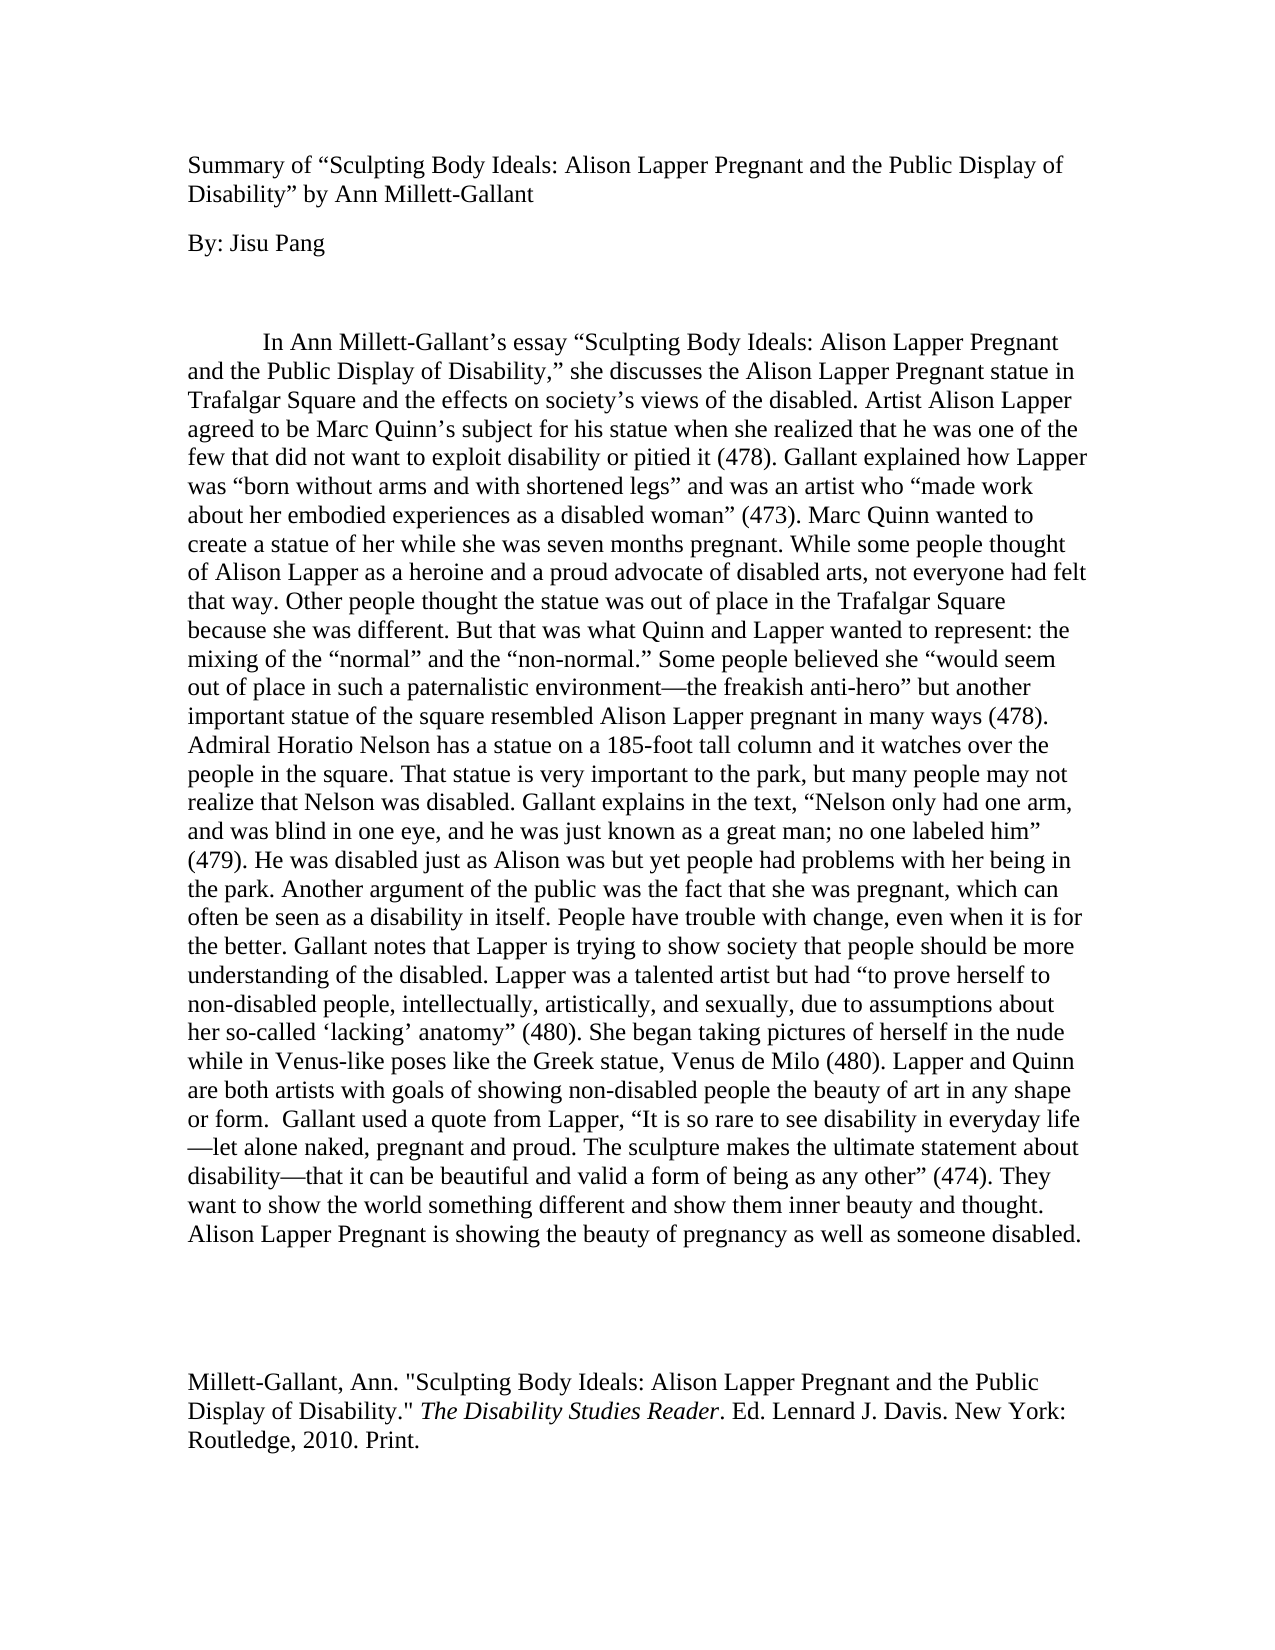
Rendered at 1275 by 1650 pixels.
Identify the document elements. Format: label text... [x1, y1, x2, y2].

text By: Jisu Pang [187, 228, 1087, 257]
text Summary of “Sculpting Body Ideals: Alison Lapper Pregnant and the Public Display of Disability” by Ann Millett-Gallant [187, 150, 1087, 207]
text Millett-Gallant, Ann. "Sculpting Body Ideals: Alison Lapper Pregnant and the Public Display of Disability." The Disability Studies Reader. Ed. Lennard J. Davis. New York: Routledge, 2010. Print. [187, 1367, 1087, 1454]
text In Ann Millett-Gallant’s essay “Sculpting Body Ideals: Alison Lapper Pregnant and the Public Display of Disability,” she discusses the Alison Lapper Pregnant statue in Trafalgar Square and the effects on society’s views of the disabled. Artist Alison Lapper agreed to be Marc Quinn’s subject for his statue when she realized that he was one of the few that did not want to exploit disability or pitied it (478). Gallant explained how Lapper was “born without arms and with shortened legs” and was an artist who “made work about her embodied experiences as a disabled woman” (473). Marc Quinn wanted to create a statue of her while she was seven months pregnant. While some people thought of Alison Lapper as a heroine and a proud advocate of disabled arts, not everyone had felt that way. Other people thought the statue was out of place in the Trafalgar Square because she was different. But that was what Quinn and Lapper wanted to represent: the mixing of the “normal” and the “non-normal.” Some people believed she “would seem out of place in such a paternalistic environment—the freakish anti-hero” but another important statue of the square resembled Alison Lapper pregnant in many ways (478). Admiral Horatio Nelson has a statue on a 185-foot tall column and it watches over the people in the square. That statue is very important to the park, but many people may not realize that Nelson was disabled. Gallant explains in the text, “Nelson only had one arm, and was blind in one eye, and he was just known as a great man; no one labeled him” (479). He was disabled just as Alison was but yet people had problems with her being in the park. Another argument of the public was the fact that she was pregnant, which can often be seen as a disability in itself. People have trouble with change, even when it is for the better. Gallant notes that Lapper is trying to show society that people should be more understanding of the disabled. Lapper was a talented artist but had “to prove herself to non-disabled people, intellectually, artistically, and sexually, due to assumptions about her so-called ‘lacking’ anatomy” (480). She began taking pictures of herself in the nude while in Venus-like poses like the Greek statue, Venus de Milo (480). Lapper and Quinn are both artists with goals of showing non-disabled people the beauty of art in any shape or form. Gallant used a quote from Lapper, “It is so rare to see disability in everyday life—let alone naked, pregnant and proud. The sculpture makes the ultimate statement about disability—that it can be beautiful and valid a form of being as any other” (474). They want to show the world something different and show them inner beauty and thought. Alison Lapper Pregnant is showing the beauty of pregnancy as well as someone disabled. [187, 327, 1087, 1247]
